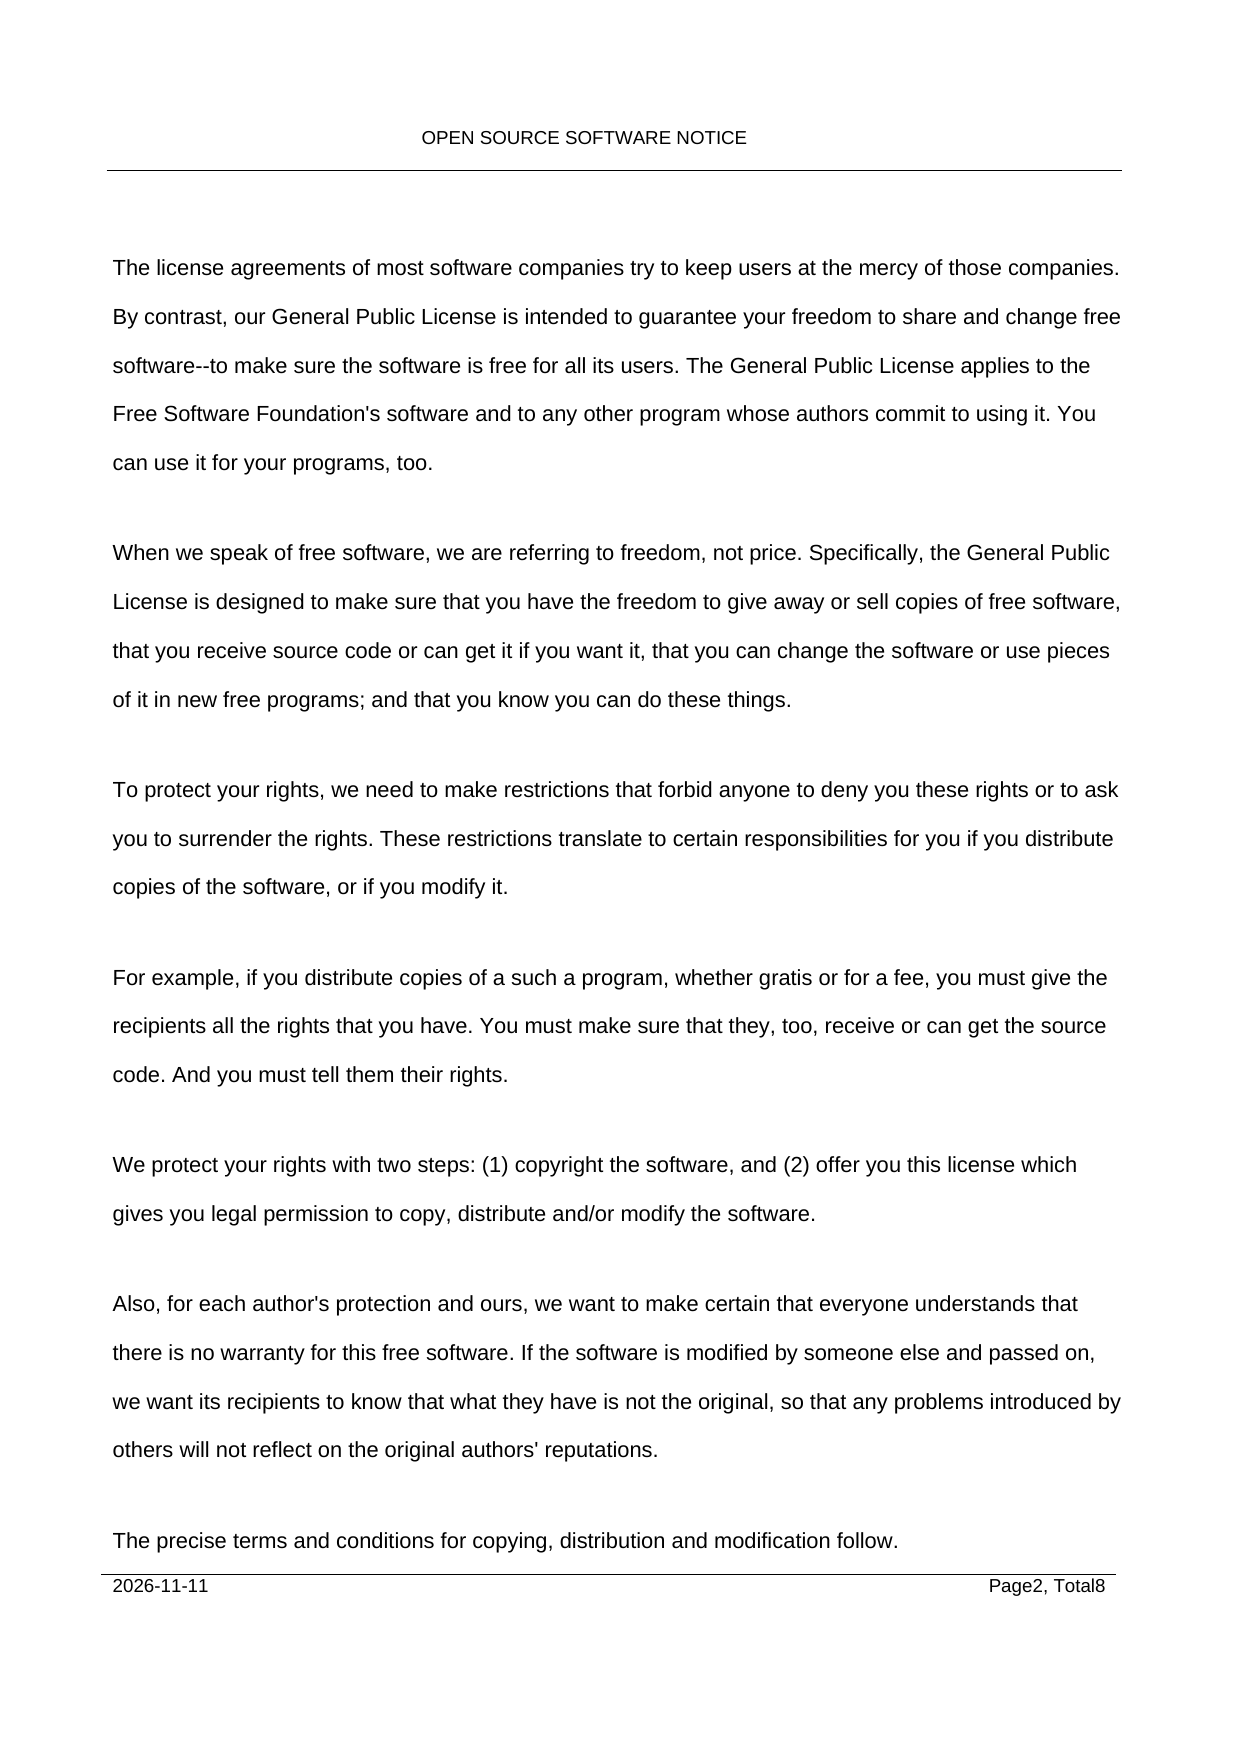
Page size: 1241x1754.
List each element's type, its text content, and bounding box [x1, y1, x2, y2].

text For example, if you distribute copies of a such a program, whether gratis or for a fee, you must give the recipients all the rights that you have. You must make sure that they, too, receive or can get the source code. And you must tell them their rights. [112, 961, 1128, 1091]
text To protect your rights, we need to make restrictions that forbid anyone to deny you these rights or to ask you to surrender the rights. These restrictions translate to certain responsibilities for you if you distribute copies of the software, or if you modify it. [112, 773, 1128, 903]
text Also, for each author's protection and ours, we want to make certain that everyone understands that there is no warranty for this free software. If the software is modified by someone else and passed on, we want its recipients to know that what they have is not the original, so that any problems introduced by others will not reflect on the original authors' reputations. [112, 1287, 1128, 1466]
text The license agreements of most software companies try to keep users at the mercy of those companies. By contrast, our General Public License is intended to guarantee your freedom to share and change free software--to make sure the software is free for all its users. The General Public License applies to the Free Software Foundation's software and to any other program whose authors commit to using it. You can use it for your programs, too. [112, 251, 1128, 479]
text The precise terms and conditions for copying, distribution and modification follow. [112, 1524, 1128, 1556]
text We protect your rights with two steps: (1) copyright the software, and (2) offer you this license which gives you legal permission to copy, distribute and/or modify the software. [112, 1148, 1128, 1230]
text When we speak of free software, we are referring to freedom, not price. Specifically, the General Public License is designed to make sure that you have the freedom to give away or sell copies of free software, that you receive source code or can get it if you want it, that you can change the software or use pieces of it in new free programs; and that you know you can do these things. [112, 537, 1128, 715]
